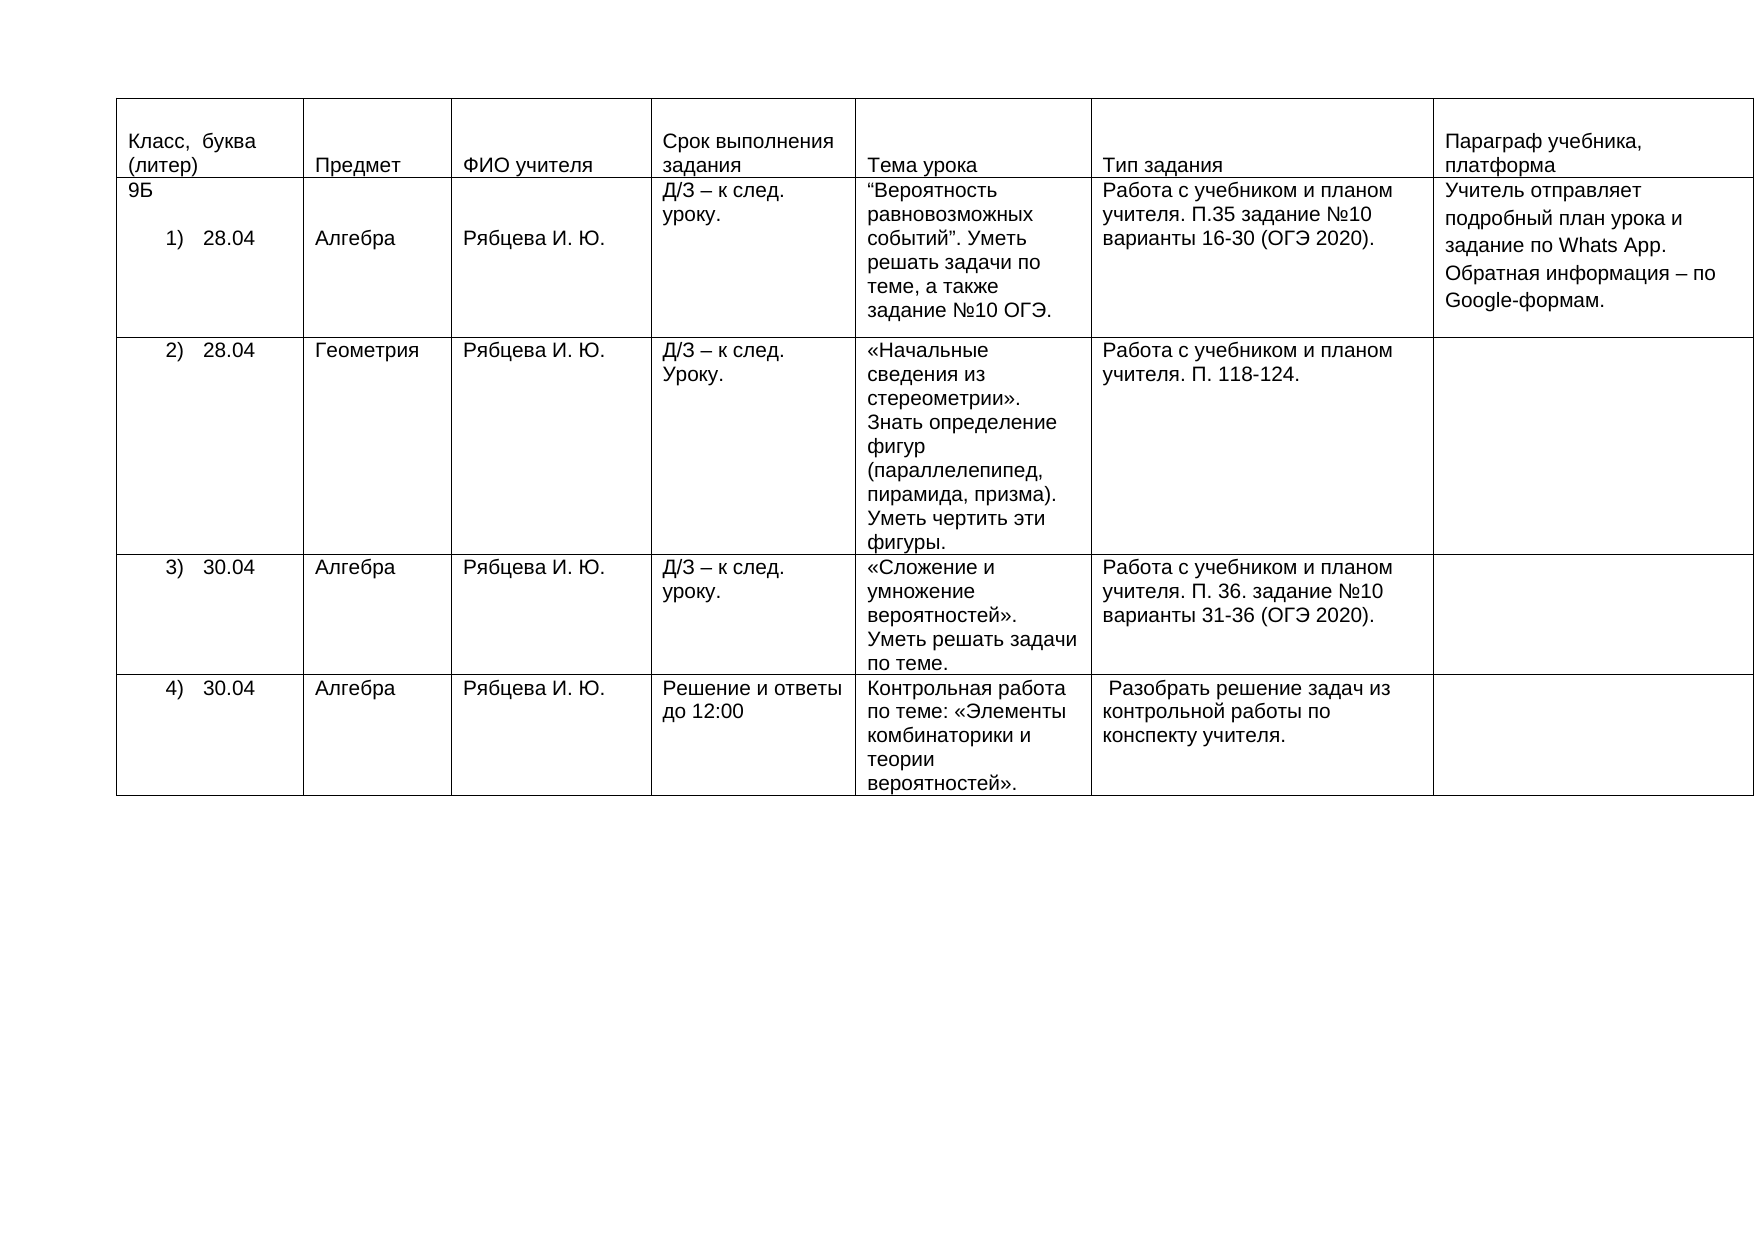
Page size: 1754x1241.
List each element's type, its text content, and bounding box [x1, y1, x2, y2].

table_header Срок выполнения задания [652, 99, 855, 177]
table_cell Алгебра [304, 555, 451, 674]
table_cell Учитель отправляет подробный план урока и задание по Whats App. Обратная информация – по Google-формам. [1434, 178, 1753, 337]
table_header Тип задания [1092, 99, 1433, 177]
table_cell «Начальные сведения из стереометрии». Знать определение фигур (параллелепипед, пирамида, призма). Уметь чертить эти фигуры. [856, 338, 1091, 553]
table_cell 9Б 28.04 [117, 178, 303, 337]
table_cell Решение и ответы до 12:00 [652, 675, 855, 795]
table_header Предмет [304, 99, 451, 177]
table_cell Работа с учебником и планом учителя. П. 36. задание №10 варианты 31-36 (ОГЭ 2020). [1092, 555, 1433, 674]
table_cell 30.04 [117, 675, 303, 795]
table_cell [1434, 675, 1753, 795]
table_header ФИО учителя [452, 99, 651, 177]
table_cell [1434, 555, 1753, 674]
table_header Тема урока [856, 99, 1091, 177]
table_cell Рябцева И. Ю. [452, 338, 651, 553]
table_cell Д/З – к след. уроку. [652, 555, 855, 674]
table_cell [1434, 338, 1753, 553]
table_header Класс, буква (литер) [117, 99, 303, 177]
table_cell Д/З – к след. уроку. [652, 178, 855, 337]
table_cell Контрольная работа по теме: «Элементы комбинаторики и теории вероятностей». [856, 675, 1091, 795]
table_cell Рябцева И. Ю. [452, 178, 651, 337]
table_cell Работа с учебником и планом учителя. П. 118-124. [1092, 338, 1433, 553]
table_cell 28.04 [117, 338, 303, 553]
table_header Параграф учебника, платформа [1434, 99, 1753, 177]
table_cell 30.04 [117, 555, 303, 674]
table_cell Геометрия [304, 338, 451, 553]
table_cell Рябцева И. Ю. [452, 675, 651, 795]
table_cell «Сложение и умножение вероятностей». Уметь решать задачи по теме. [856, 555, 1091, 674]
table_cell Д/З – к след. Уроку. [652, 338, 855, 553]
table_cell Алгебра [304, 178, 451, 337]
table_cell Разобрать решение задач из контрольной работы по конспекту учителя. [1092, 675, 1433, 795]
table_cell Рябцева И. Ю. [452, 555, 651, 674]
table_cell “Вероятность равновозможных событий”. Уметь решать задачи по теме, а также задание №10 ОГЭ. [856, 178, 1091, 337]
table_cell Алгебра [304, 675, 451, 795]
table_cell Работа с учебником и планом учителя. П.35 задание №10 варианты 16-30 (ОГЭ 2020). [1092, 178, 1433, 337]
